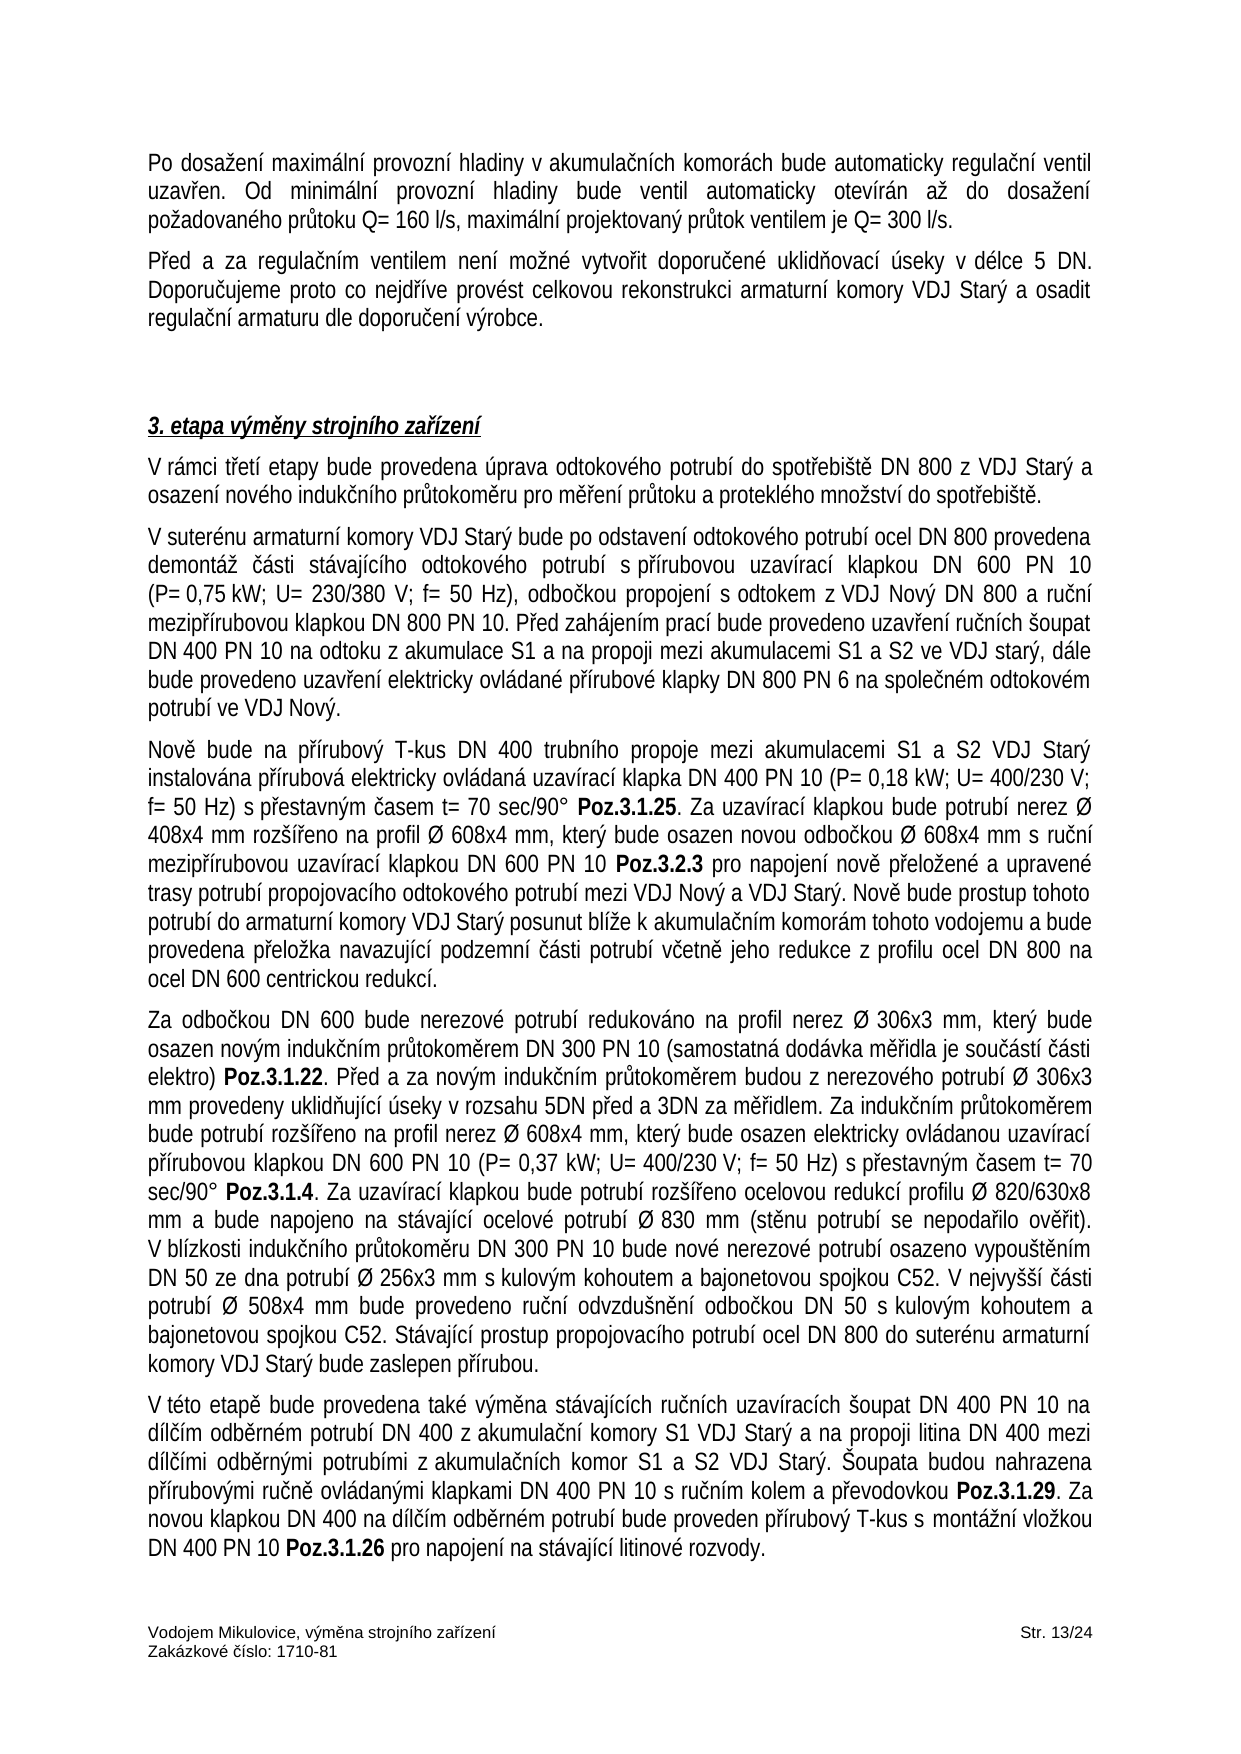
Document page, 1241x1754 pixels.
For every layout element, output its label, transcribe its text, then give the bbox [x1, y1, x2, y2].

text V suterénu armaturní komory VDJ Starý bude po odstavení odtokového potrubí ocel DN 800 provedena demontáž části stávajícího odtokového potrubí s přírubovou uzavírací klapkou DN 600 PN 10 (P= 0,75 kW; U= 230/380 V; f= 50 Hz), odbočkou propojení s odtokem z VDJ Nový DN 800 a ruční mezipřírubovou klapkou DN 800 PN 10. Před zahájením prací bude provedeno uzavření ručních šoupat DN 400 PN 10 na odtoku z akumulace S1 a na propoji mezi akumulacemi S1 a S2 ve VDJ starý, dále bude provedeno uzavření elektricky ovládané přírubové klapky DN 800 PN 6 na společném odtokovém potrubí ve VDJ Nový. [148, 522, 1093, 722]
text Za odbočkou DN 600 bude nerezové potrubí redukováno na profil nerez Ø 306x3 mm, který bude osazen novým indukčním průtokoměrem DN 300 PN 10 (samostatná dodávka měřidla je součástí části elektro) Poz.3.1.22. Před a za novým indukčním průtokoměrem budou z nerezového potrubí Ø 306x3 mm provedeny uklidňující úseky v rozsahu 5DN před a 3DN za měřidlem. Za indukčním průtokoměrem bude potrubí rozšířeno na profil nerez Ø 608x4 mm, který bude osazen elektricky ovládanou uzavírací přírubovou klapkou DN 600 PN 10 (P= 0,37 kW; U= 400/230 V; f= 50 Hz) s přestavným časem t= 70 sec/90° Poz.3.1.4. Za uzavírací klapkou bude potrubí rozšířeno ocelovou redukcí profilu Ø 820/630x8 mm a bude napojeno na stávající ocelové potrubí Ø 830 mm (stěnu potrubí se nepodařilo ověřit). V blízkosti indukčního průtokoměru DN 300 PN 10 bude nové nerezové potrubí osazeno vypouštěním DN 50 ze dna potrubí Ø 256x3 mm s kulovým kohoutem a bajonetovou spojkou C52. V nejvyšší části potrubí Ø 508x4 mm bude provedeno ruční odvzdušnění odbočkou DN 50 s kulovým kohoutem a bajonetovou spojkou C52. Stávající prostup propojovacího potrubí ocel DN 800 do suterénu armaturní komory VDJ Starý bude zaslepen přírubou. [148, 1005, 1093, 1377]
text V této etapě bude provedena také výměna stávajících ručních uzavíracích šoupat DN 400 PN 10 na dílčím odběrném potrubí DN 400 z akumulační komory S1 VDJ Starý a na propoji litina DN 400 mezi dílčími odběrnými potrubími z akumulačních komor S1 a S2 VDJ Starý. Šoupata budou nahrazena přírubovými ručně ovládanými klapkami DN 400 PN 10 s ručním kolem a převodovkou Poz.3.1.29. Za novou klapkou DN 400 na dílčím odběrném potrubí bude proveden přírubový T-kus s montážní vložkou DN 400 PN 10 Poz.3.1.26 pro napojení na stávající litinové rozvody. [148, 1390, 1093, 1562]
text Po dosažení maximální provozní hladiny v akumulačních komorách bude automaticky regulační ventil uzavřen. Od minimální provozní hladiny bude ventil automaticky otevírán až do dosažení požadovaného průtoku Q= 160 l/s, maximální projektovaný průtok ventilem je Q= 300 l/s. [148, 148, 1093, 233]
text Před a za regulačním ventilem není možné vytvořit doporučené uklidňovací úseky v délce 5 DN. Doporučujeme proto co nejdříve provést celkovou rekonstrukci armaturní komory VDJ Starý a osadit regulační armaturu dle doporučení výrobce. [148, 246, 1093, 332]
text Nově bude na přírubový T-kus DN 400 trubního propoje mezi akumulacemi S1 a S2 VDJ Starý instalována přírubová elektricky ovládaná uzavírací klapka DN 400 PN 10 (P= 0,18 kW; U= 400/230 V; f= 50 Hz) s přestavným časem t= 70 sec/90° Poz.3.1.25. Za uzavírací klapkou bude potrubí nerez Ø 408x4 mm rozšířeno na profil Ø 608x4 mm, který bude osazen novou odbočkou Ø 608x4 mm s ruční mezipřírubovou uzavírací klapkou DN 600 PN 10 Poz.3.2.3 pro napojení nově přeložené a upravené trasy potrubí propojovacího odtokového potrubí mezi VDJ Nový a VDJ Starý. Nově bude prostup tohoto potrubí do armaturní komory VDJ Starý posunut blíže k akumulačním komorám tohoto vodojemu a bude provedena přeložka navazující podzemní části potrubí včetně jeho redukce z profilu ocel DN 800 na ocel DN 600 centrickou redukcí. [148, 734, 1093, 992]
text V rámci třetí etapy bude provedena úprava odtokového potrubí do spotřebiště DN 800 z VDJ Starý a osazení nového indukčního průtokoměru pro měření průtoku a proteklého množství do spotřebiště. [148, 452, 1093, 509]
text 3. etapa výměny strojního zařízení [148, 411, 1048, 439]
